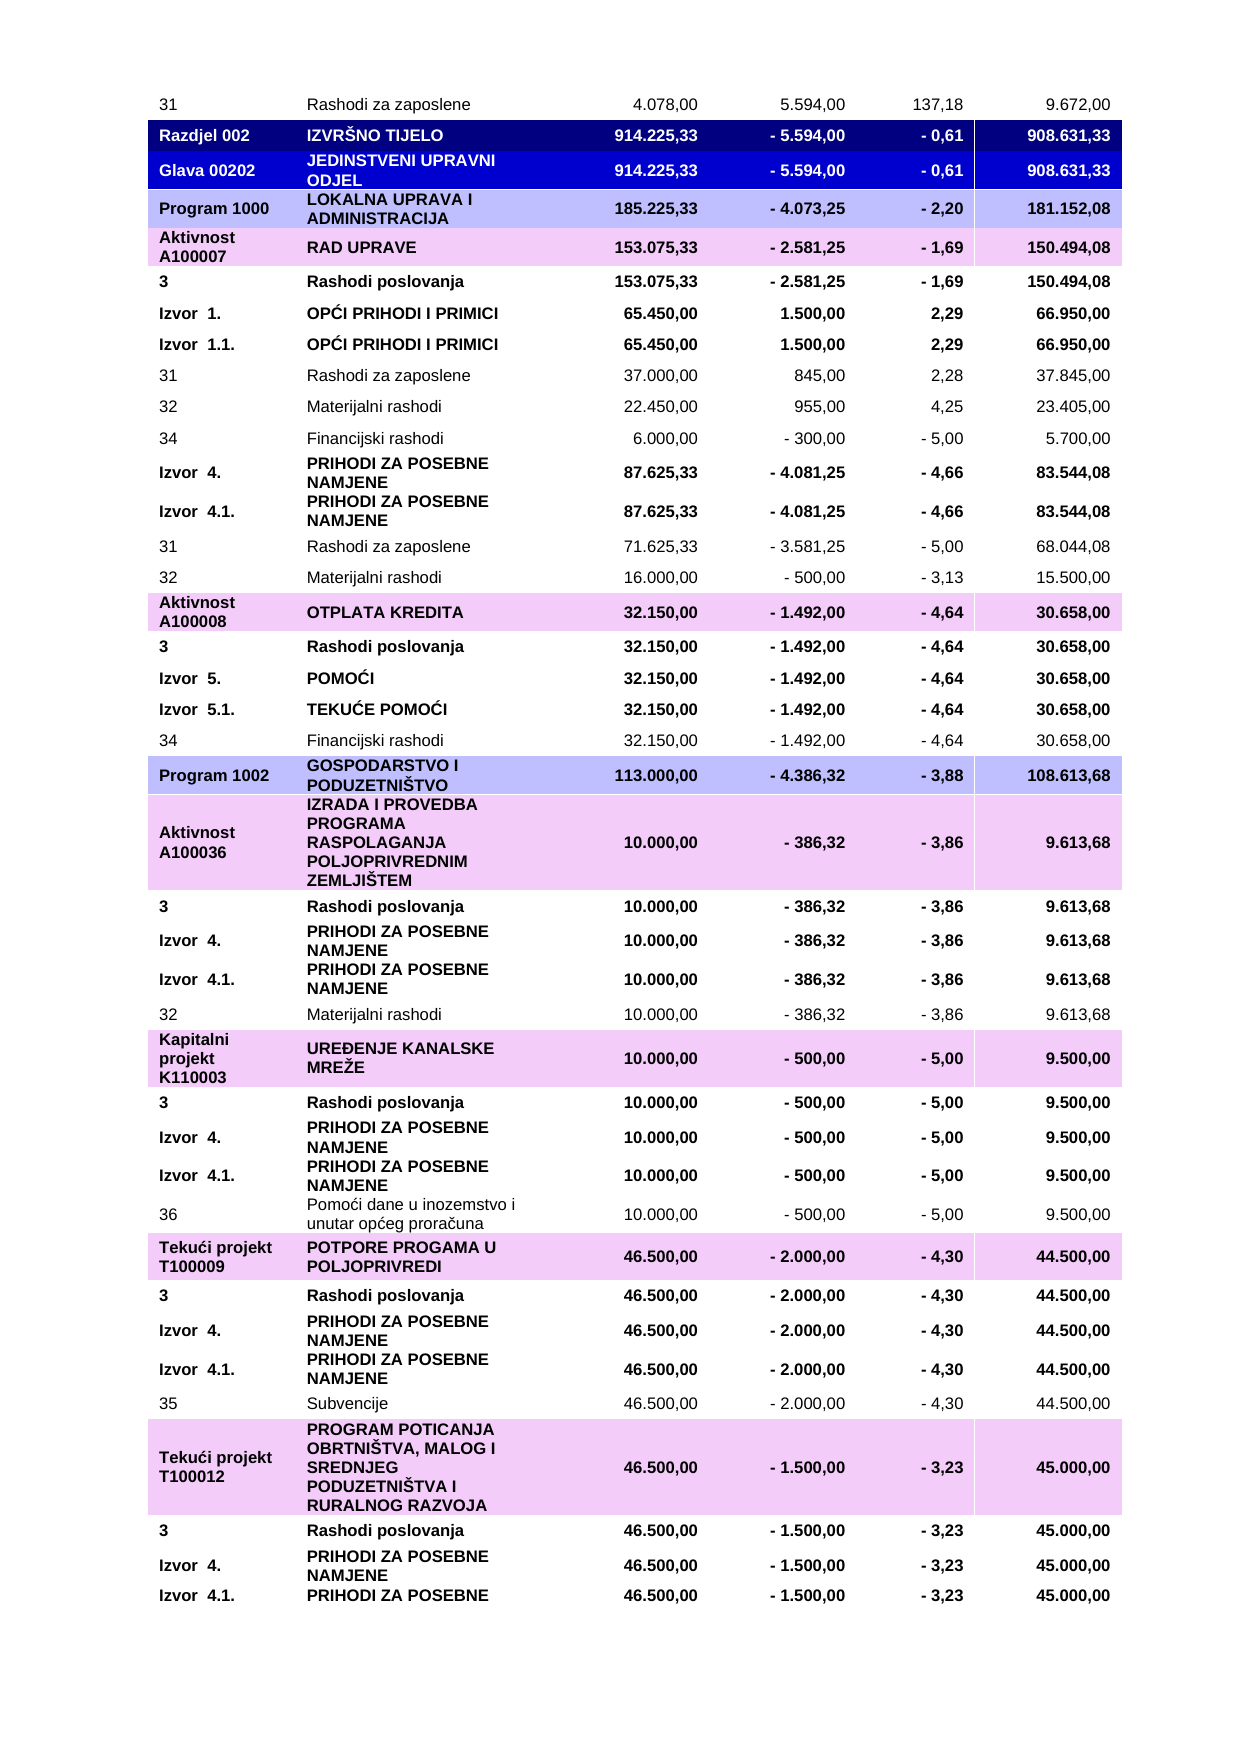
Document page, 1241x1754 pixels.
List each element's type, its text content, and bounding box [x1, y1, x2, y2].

table_cell 32.150,00 [532, 725, 709, 756]
table_cell - 1.500,00 [709, 1515, 856, 1546]
table_cell - 3,88 [856, 756, 974, 794]
table_cell 10.000,00 [532, 1030, 709, 1087]
table_cell Izvor 4. [148, 1546, 295, 1585]
table_cell 65.450,00 [532, 329, 709, 360]
table_cell PRIHODI ZA POSEBNE NAMJENE [295, 1118, 532, 1157]
table_cell 46.500,00 [532, 1350, 709, 1388]
table_cell TEKUĆE POMOĆI [295, 694, 532, 725]
table_cell - 4,30 [856, 1280, 974, 1311]
table_cell 32.150,00 [532, 631, 709, 662]
table_cell Pomoći dane u inozemstvo i unutar općeg proračuna [295, 1195, 532, 1233]
table_cell - 500,00 [709, 562, 856, 593]
table_cell 2,28 [856, 360, 974, 391]
table_cell - 500,00 [709, 1118, 856, 1157]
table_cell Rashodi za zaposlene [295, 89, 532, 120]
table_cell 908.631,33 [975, 120, 1122, 151]
table_cell IZRADA I PROVEDBA PROGRAMA RASPOLAGANJA POLJOPRIVREDNIM ZEMLJIŠTEM [295, 795, 532, 890]
table_cell - 5.594,00 [709, 151, 856, 189]
table_cell 150.494,08 [975, 228, 1122, 266]
table_cell - 1,69 [856, 266, 974, 297]
table_cell - 2.000,00 [709, 1388, 856, 1419]
table_cell 32.150,00 [532, 593, 709, 631]
table_cell PRIHODI ZA POSEBNE NAMJENE [295, 960, 532, 998]
table_cell 31 [148, 89, 295, 120]
table_cell 66.950,00 [975, 329, 1122, 360]
table_cell 46.500,00 [532, 1311, 709, 1350]
table_cell PRIHODI ZA POSEBNE NAMJENE [295, 1350, 532, 1388]
table_cell 83.544,08 [975, 492, 1122, 530]
table_cell - 5,00 [856, 1087, 974, 1118]
table_cell Materijalni rashodi [295, 562, 532, 593]
table_cell PRIHODI ZA POSEBNE NAMJENE [295, 1311, 532, 1350]
table_cell Rashodi poslovanja [295, 631, 532, 662]
table_cell - 1.492,00 [709, 694, 856, 725]
table_cell 10.000,00 [532, 795, 709, 890]
table_cell 153.075,33 [532, 266, 709, 297]
table_cell 44.500,00 [975, 1280, 1122, 1311]
table_cell 46.500,00 [532, 1585, 709, 1606]
table_cell 32.150,00 [532, 694, 709, 725]
table_cell 44.500,00 [975, 1233, 1122, 1280]
table_cell OPĆI PRIHODI I PRIMICI [295, 298, 532, 329]
table_cell Aktivnost A100036 [148, 795, 295, 890]
table_cell 44.500,00 [975, 1311, 1122, 1350]
table_cell OPĆI PRIHODI I PRIMICI [295, 329, 532, 360]
table_cell 9.500,00 [975, 1030, 1122, 1087]
table_cell - 2.000,00 [709, 1233, 856, 1280]
table_cell 30.658,00 [975, 725, 1122, 756]
table_cell Program 1002 [148, 756, 295, 794]
table_cell Rashodi poslovanja [295, 1087, 532, 1118]
table_cell UREĐENJE KANALSKE MREŽE [295, 1030, 532, 1087]
table_cell 44.500,00 [975, 1350, 1122, 1388]
table_cell 2,29 [856, 329, 974, 360]
table_cell 46.500,00 [532, 1388, 709, 1419]
table_cell Aktivnost A100007 [148, 228, 295, 266]
table_cell Financijski rashodi [295, 725, 532, 756]
table_cell 16.000,00 [532, 562, 709, 593]
table_cell - 500,00 [709, 1087, 856, 1118]
table_cell 955,00 [709, 391, 856, 422]
table_cell Izvor 4. [148, 1118, 295, 1157]
table_cell Materijalni rashodi [295, 998, 532, 1029]
table_cell - 1,69 [856, 228, 974, 266]
table_cell 181.152,08 [975, 190, 1122, 228]
table_cell 44.500,00 [975, 1388, 1122, 1419]
table_cell 137,18 [856, 89, 974, 120]
table_cell 30.658,00 [975, 593, 1122, 631]
table_cell - 3,86 [856, 960, 974, 998]
table_cell 9.500,00 [975, 1087, 1122, 1118]
table_cell Izvor 4.1. [148, 1350, 295, 1388]
table_cell - 4,64 [856, 593, 974, 631]
table_cell Kapitalni projekt K110003 [148, 1030, 295, 1087]
table_cell - 500,00 [709, 1030, 856, 1087]
table_cell - 4.386,32 [709, 756, 856, 794]
table_cell 65.450,00 [532, 298, 709, 329]
table_cell - 3,23 [856, 1419, 974, 1515]
table_cell PRIHODI ZA POSEBNE NAMJENE [295, 1157, 532, 1195]
table_cell - 2.000,00 [709, 1350, 856, 1388]
table_cell 9.613,68 [975, 922, 1122, 960]
table_cell Glava 00202 [148, 151, 295, 189]
table_cell 46.500,00 [532, 1280, 709, 1311]
table_cell - 386,32 [709, 998, 856, 1029]
table_cell 185.225,33 [532, 190, 709, 228]
table_cell Rashodi za zaposlene [295, 530, 532, 562]
table_cell Tekući projekt T100012 [148, 1419, 295, 1515]
table_cell 908.631,33 [975, 151, 1122, 189]
table_cell - 1.500,00 [709, 1546, 856, 1585]
table_cell 30.658,00 [975, 631, 1122, 662]
table_cell Izvor 4.1. [148, 1157, 295, 1195]
table_cell - 5,00 [856, 1030, 974, 1087]
table_cell 3 [148, 890, 295, 922]
table_cell 45.000,00 [975, 1546, 1122, 1585]
table_cell 32.150,00 [532, 663, 709, 694]
table_cell Rashodi poslovanja [295, 890, 532, 922]
table_cell 3 [148, 631, 295, 662]
table_cell - 4,64 [856, 694, 974, 725]
table_cell Subvencije [295, 1388, 532, 1419]
table_cell - 4.081,25 [709, 492, 856, 530]
table_cell 10.000,00 [532, 960, 709, 998]
table_cell Izvor 4. [148, 454, 295, 492]
table_cell - 2.000,00 [709, 1311, 856, 1350]
table_cell 68.044,08 [975, 530, 1122, 562]
table_cell - 5,00 [856, 1118, 974, 1157]
table_cell Izvor 5. [148, 663, 295, 694]
table_cell - 0,61 [856, 120, 974, 151]
table_cell 9.613,68 [975, 890, 1122, 922]
table_cell 83.544,08 [975, 454, 1122, 492]
table_cell - 4,64 [856, 725, 974, 756]
table_cell - 5,00 [856, 1157, 974, 1195]
table_cell - 3.581,25 [709, 530, 856, 562]
table_cell - 1.492,00 [709, 663, 856, 694]
table_cell - 500,00 [709, 1195, 856, 1233]
table_cell Izvor 4. [148, 1311, 295, 1350]
table_cell 35 [148, 1388, 295, 1419]
table_cell 9.613,68 [975, 960, 1122, 998]
table_cell 9.613,68 [975, 795, 1122, 890]
table_cell - 2.581,25 [709, 266, 856, 297]
table_cell 32 [148, 391, 295, 422]
table_cell 71.625,33 [532, 530, 709, 562]
table_cell 1.500,00 [709, 329, 856, 360]
table_cell - 4,64 [856, 663, 974, 694]
table_cell 10.000,00 [532, 1157, 709, 1195]
table_cell OTPLATA KREDITA [295, 593, 532, 631]
table_cell - 5.594,00 [709, 120, 856, 151]
table_cell 9.500,00 [975, 1195, 1122, 1233]
table_cell Izvor 4.1. [148, 960, 295, 998]
table_cell 9.500,00 [975, 1118, 1122, 1157]
table_cell 87.625,33 [532, 454, 709, 492]
table_cell - 2.581,25 [709, 228, 856, 266]
table_cell 34 [148, 423, 295, 454]
table_cell 45.000,00 [975, 1419, 1122, 1515]
table_cell Rashodi poslovanja [295, 266, 532, 297]
table_cell 113.000,00 [532, 756, 709, 794]
table_cell LOKALNA UPRAVA I ADMINISTRACIJA [295, 190, 532, 228]
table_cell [295, 1585, 532, 1606]
table_cell JEDINSTVENI UPRAVNI ODJEL [295, 151, 532, 189]
table_cell 31 [148, 530, 295, 562]
table_cell 9.500,00 [975, 1157, 1122, 1195]
table_cell 108.613,68 [975, 756, 1122, 794]
table_cell Aktivnost A100008 [148, 593, 295, 631]
table_cell 23.405,00 [975, 391, 1122, 422]
table_cell 914.225,33 [532, 151, 709, 189]
table_cell 22.450,00 [532, 391, 709, 422]
table_cell - 3,86 [856, 922, 974, 960]
table_cell 46.500,00 [532, 1515, 709, 1546]
table_cell 34 [148, 725, 295, 756]
table_cell POMOĆI [295, 663, 532, 694]
table_cell PRIHODI ZA POSEBNE NAMJENE [295, 454, 532, 492]
table_cell 32 [148, 998, 295, 1029]
table_cell 845,00 [709, 360, 856, 391]
table_cell - 5,00 [856, 423, 974, 454]
table_cell - 4,66 [856, 454, 974, 492]
table_cell 4.078,00 [532, 89, 709, 120]
table_cell - 3,86 [856, 998, 974, 1029]
table_cell 9.672,00 [975, 89, 1122, 120]
table_cell - 1.492,00 [709, 631, 856, 662]
table_cell 15.500,00 [975, 562, 1122, 593]
table_cell 10.000,00 [532, 890, 709, 922]
table_cell 46.500,00 [532, 1233, 709, 1280]
table_cell 5.700,00 [975, 423, 1122, 454]
table_cell Izvor 4.1. [148, 1585, 295, 1606]
table_cell 37.000,00 [532, 360, 709, 391]
table_cell 37.845,00 [975, 360, 1122, 391]
table_cell - 5,00 [856, 1195, 974, 1233]
table_cell GOSPODARSTVO I PODUZETNIŠTVO [295, 756, 532, 794]
table_cell - 500,00 [709, 1157, 856, 1195]
table_cell Tekući projekt T100009 [148, 1233, 295, 1280]
table_cell 4,25 [856, 391, 974, 422]
table_cell Financijski rashodi [295, 423, 532, 454]
table_cell - 386,32 [709, 890, 856, 922]
table_cell - 1.492,00 [709, 593, 856, 631]
table_cell 46.500,00 [532, 1546, 709, 1585]
table_cell Izvor 4.1. [148, 492, 295, 530]
table_cell 30.658,00 [975, 694, 1122, 725]
table_cell - 3,23 [856, 1515, 974, 1546]
table_cell 2,29 [856, 298, 974, 329]
table_cell - 386,32 [709, 960, 856, 998]
table_cell 46.500,00 [532, 1419, 709, 1515]
table_cell - 1.500,00 [709, 1585, 856, 1606]
table_cell - 3,13 [856, 562, 974, 593]
table_cell - 3,86 [856, 795, 974, 890]
table_cell - 1.492,00 [709, 725, 856, 756]
table_cell 1.500,00 [709, 298, 856, 329]
table_cell 3 [148, 1087, 295, 1118]
table_cell Program 1000 [148, 190, 295, 228]
table_cell 9.613,68 [975, 998, 1122, 1029]
table_cell PROGRAM POTICANJA OBRTNIŠTVA, MALOG I SREDNJEG PODUZETNIŠTVA I RURALNOG RAZVOJA [295, 1419, 532, 1515]
table_cell 3 [148, 266, 295, 297]
table_cell - 300,00 [709, 423, 856, 454]
table_cell 6.000,00 [532, 423, 709, 454]
table_cell 66.950,00 [975, 298, 1122, 329]
table_cell Izvor 4. [148, 922, 295, 960]
table_cell 36 [148, 1195, 295, 1233]
table_cell PRIHODI ZA POSEBNE NAMJENE [295, 922, 532, 960]
table_cell - 3,23 [856, 1585, 974, 1606]
table_cell 5.594,00 [709, 89, 856, 120]
table_cell - 4,30 [856, 1350, 974, 1388]
table_cell PRIHODI ZA POSEBNE NAMJENE [295, 492, 532, 530]
table_cell - 386,32 [709, 922, 856, 960]
table_cell PRIHODI ZA POSEBNE NAMJENE [295, 1546, 532, 1585]
table_cell 914.225,33 [532, 120, 709, 151]
table_cell - 4,66 [856, 492, 974, 530]
table_cell Rashodi poslovanja [295, 1280, 532, 1311]
table_cell POTPORE PROGAMA U POLJOPRIVREDI [295, 1233, 532, 1280]
table_cell 10.000,00 [532, 922, 709, 960]
table_cell - 4.081,25 [709, 454, 856, 492]
table_cell IZVRŠNO TIJELO [295, 120, 532, 151]
table_cell - 2.000,00 [709, 1280, 856, 1311]
table_cell 10.000,00 [532, 1195, 709, 1233]
table_cell - 5,00 [856, 530, 974, 562]
table_cell - 4,30 [856, 1233, 974, 1280]
table_cell 10.000,00 [532, 1087, 709, 1118]
table_cell - 0,61 [856, 151, 974, 189]
table_cell Rashodi poslovanja [295, 1515, 532, 1546]
table_cell - 2,20 [856, 190, 974, 228]
table_cell 31 [148, 360, 295, 391]
table_cell 150.494,08 [975, 266, 1122, 297]
table_cell - 4,30 [856, 1388, 974, 1419]
table_cell 30.658,00 [975, 663, 1122, 694]
table_cell Izvor 1.1. [148, 329, 295, 360]
table_cell RAD UPRAVE [295, 228, 532, 266]
table_cell 153.075,33 [532, 228, 709, 266]
table_cell 3 [148, 1515, 295, 1546]
table_cell - 4,30 [856, 1311, 974, 1350]
table_cell Rashodi za zaposlene [295, 360, 532, 391]
table_cell - 3,86 [856, 890, 974, 922]
table_cell 45.000,00 [975, 1585, 1122, 1606]
table_cell 87.625,33 [532, 492, 709, 530]
table_cell - 4,64 [856, 631, 974, 662]
table_cell 10.000,00 [532, 1118, 709, 1157]
table_cell 32 [148, 562, 295, 593]
table_cell 45.000,00 [975, 1515, 1122, 1546]
table_cell Razdjel 002 [148, 120, 295, 151]
table_cell 3 [148, 1280, 295, 1311]
table_cell - 4.073,25 [709, 190, 856, 228]
table_cell Izvor 5.1. [148, 694, 295, 725]
table_cell - 1.500,00 [709, 1419, 856, 1515]
table_cell Materijalni rashodi [295, 391, 532, 422]
table_cell - 386,32 [709, 795, 856, 890]
table_cell - 3,23 [856, 1546, 974, 1585]
table_cell Izvor 1. [148, 298, 295, 329]
table_cell 10.000,00 [532, 998, 709, 1029]
